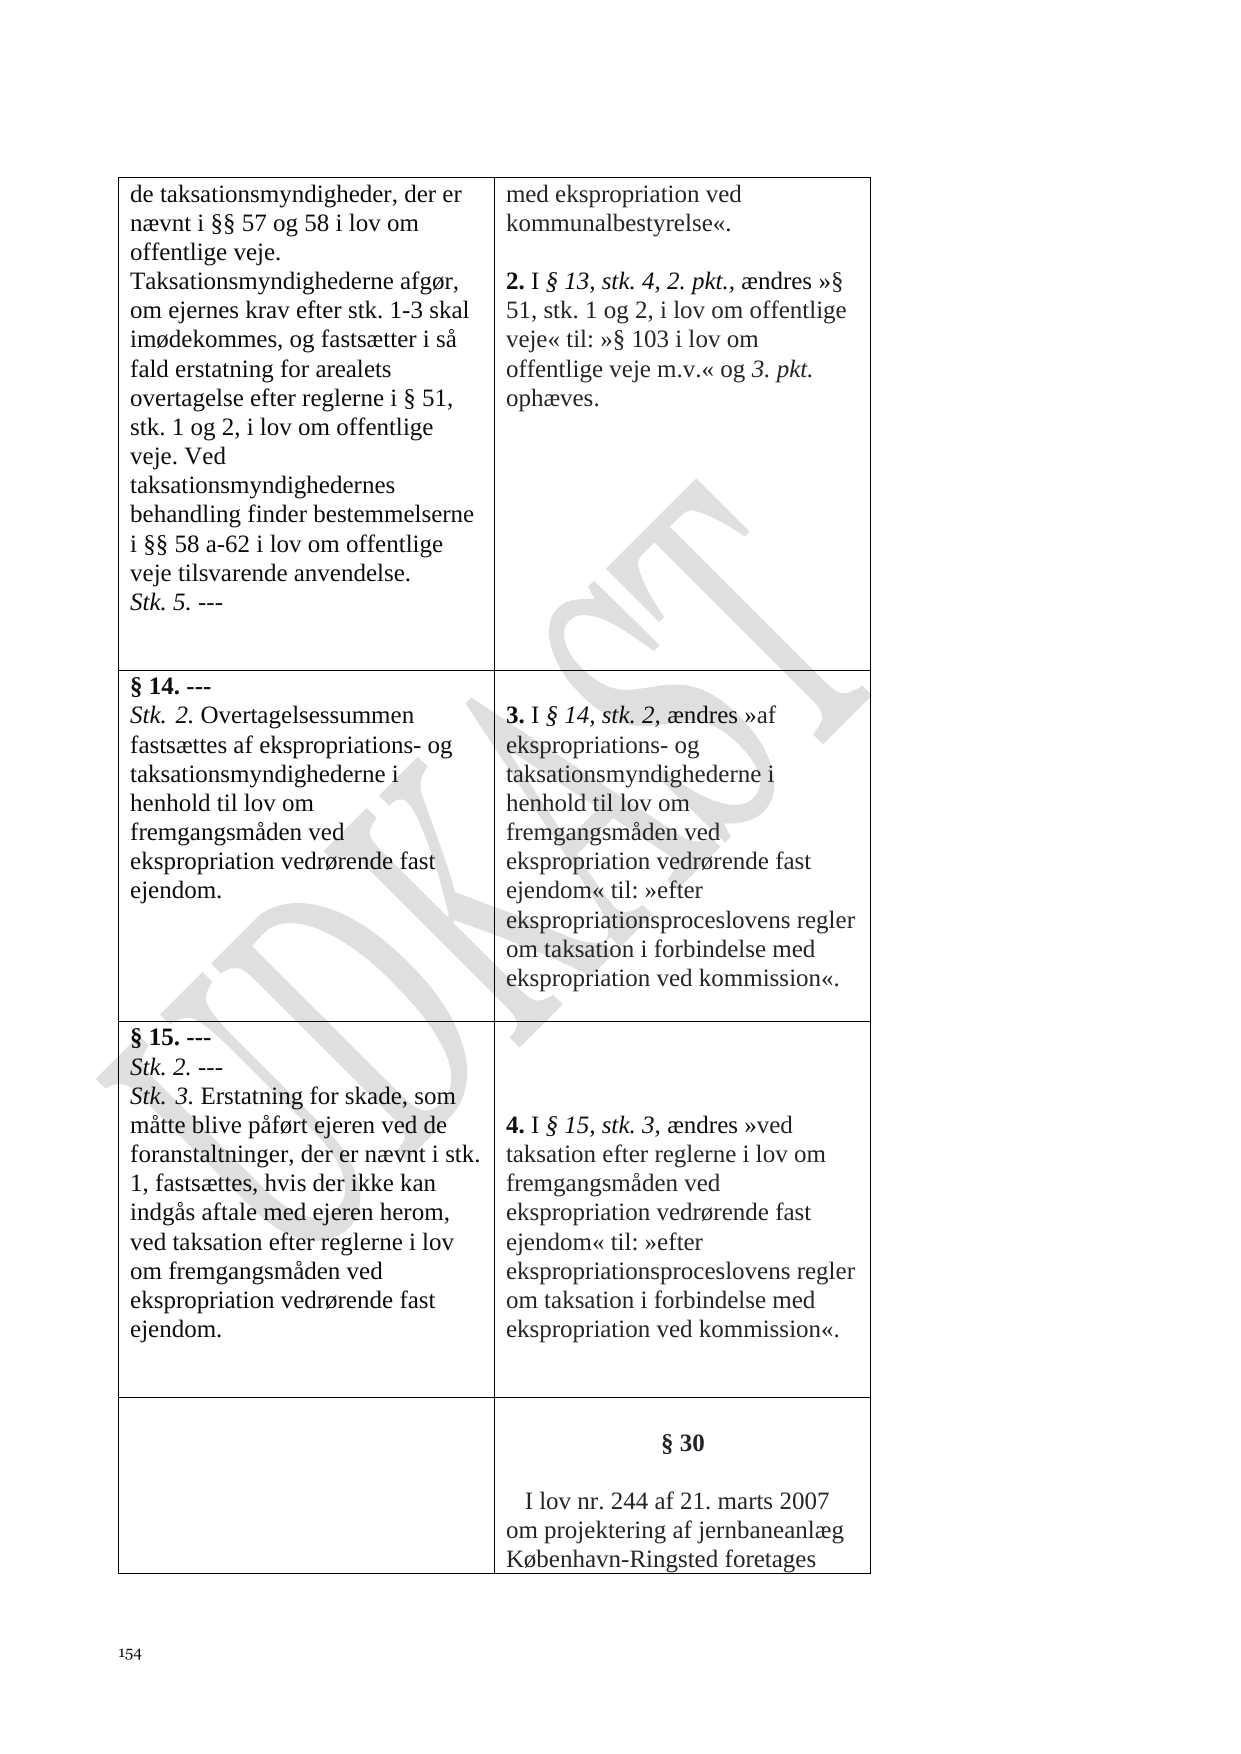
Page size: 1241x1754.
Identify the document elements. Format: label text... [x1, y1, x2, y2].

table_cell [119, 1398, 494, 1573]
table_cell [495, 1398, 870, 1573]
table_cell 4. I § 15, stk. 3, ændres »ved taksation efter reglerne i lov om fremgangsmåden ved ekspropriation vedrørende fast ejendom« til: »efter ekspropriationsproceslovens regler om taksation i forbindelse med ekspropriation ved kommission«. [495, 1022, 870, 1397]
table_cell § 14. --- Stk. 2. Overtagelsessummen fastsættes af ekspropriations- og taksationsmyndighederne i henhold til lov om fremgangsmåden ved ekspropriation vedrørende fast ejendom. [119, 671, 494, 1021]
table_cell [119, 178, 494, 670]
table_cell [495, 178, 870, 670]
table_cell § 15. --- Stk. 2. --- Stk. 3. Erstatning for skade, som måtte blive påført ejeren ved de foranstaltninger, der er nævnt i stk. 1, fastsættes, hvis der ikke kan indgås aftale med ejeren herom, ved taksation efter reglerne i lov om fremgangsmåden ved ekspropriation vedrørende fast ejendom. [119, 1022, 494, 1397]
table_cell 3. I § 14, stk. 2, ændres »af ekspropriations- og taksationsmyndighederne i henhold til lov om fremgangsmåden ved ekspropriation vedrørende fast ejendom« til: »efter ekspropriationsproceslovens regler om taksation i forbindelse med ekspropriation ved kommission«. [495, 671, 870, 1021]
